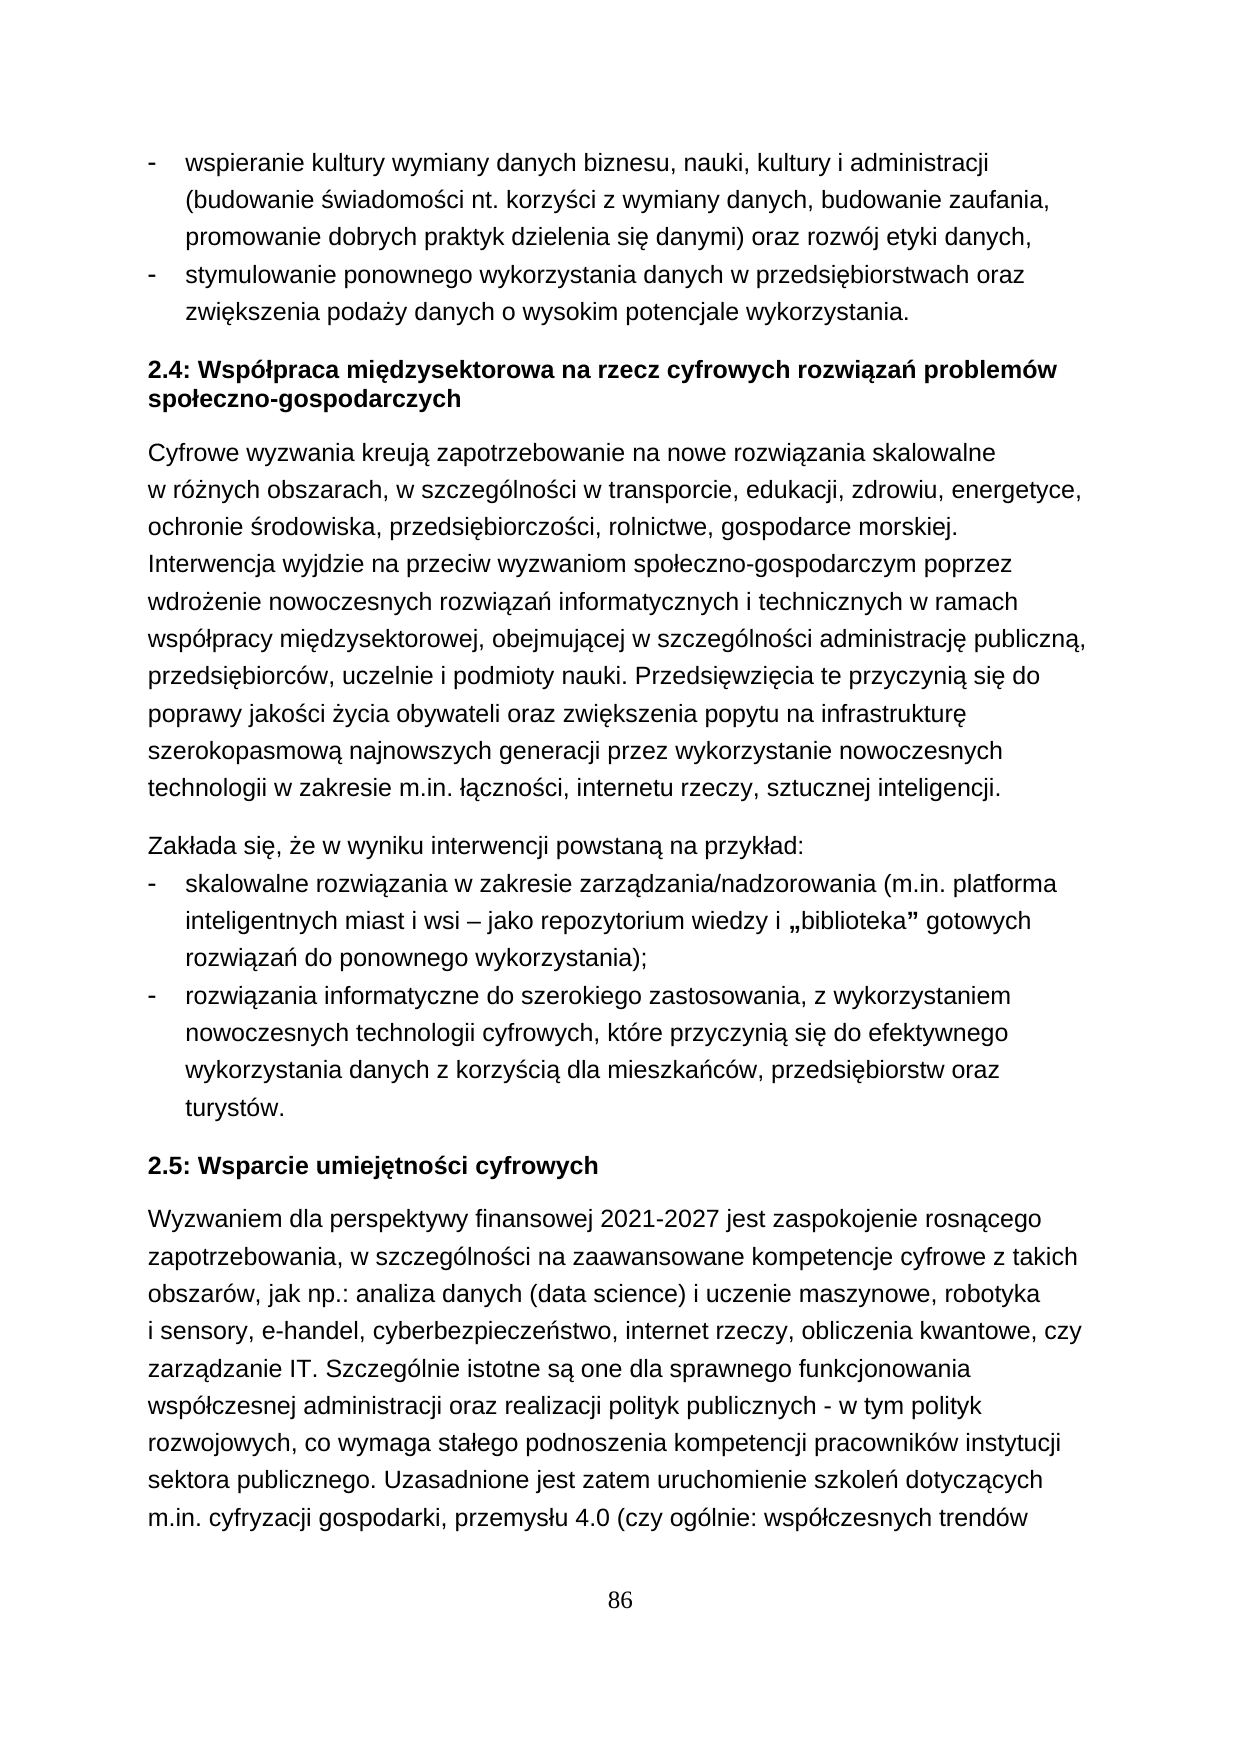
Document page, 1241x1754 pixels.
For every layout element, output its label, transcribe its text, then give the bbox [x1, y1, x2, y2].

text Cyfrowe wyzwania kreują zapotrzebowanie na nowe rozwiązania skalowalne w różnych obszarach, w szczególności w transporcie, edukacji, zdrowiu, energetyce, ochronie środowiska, przedsiębiorczości, rolnictwe, gospodarce morskiej. Interwencja wyjdzie na przeciw wyzwaniom społeczno-gospodarczym poprzez wdrożenie nowoczesnych rozwiązań informatycznych i technicznych w ramach współpracy międzysektorowej, obejmującej w szczególności administrację publiczną, przedsiębiorców, uczelnie i podmioty nauki. Przedsięwzięcia te przyczynią się do poprawy jakości życia obywateli oraz zwiększenia popytu na infrastrukturę szerokopasmową najnowszych generacji przez wykorzystanie nowoczesnych technologii w zakresie m.in. łączności, internetu rzeczy, sztucznej inteligencji. [148, 438, 1093, 802]
subtitle 2.4: Współpraca międzysektorowa na rzecz cyfrowych rozwiązań problemów społeczno-gospodarczych [148, 355, 1093, 413]
list rozwiązania informatyczne do szerokiego zastosowania, z wykorzystaniem nowoczesnych technologii cyfrowych, które przyczynią się do efektywnego wykorzystania danych z korzyścią dla mieszkańców, przedsiębiorstw oraz turystów. [148, 981, 1093, 1121]
list wspieranie kultury wymiany danych biznesu, nauki, kultury i administracji (budowanie świadomości nt. korzyści z wymiany danych, budowanie zaufania, promowanie dobrych praktyk dzielenia się danymi) oraz rozwój etyki danych, [148, 148, 1093, 251]
list skalowalne rozwiązania w zakresie zarządzania/nadzorowania (m.in. platforma inteligentnych miast i wsi – jako repozytorium wiedzy i „biblioteka” gotowych rozwiązań do ponownego wykorzystania); [148, 869, 1093, 972]
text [148, 1204, 1093, 1532]
subtitle 2.5: Wsparcie umiejętności cyfrowych [148, 1151, 1093, 1179]
text Zakłada się, że w wyniku interwencji powstaną na przykład: [148, 831, 1093, 860]
list stymulowanie ponownego wykorzystania danych w przedsiębiorstwach oraz zwiększenia podaży danych o wysokim potencjale wykorzystania. [148, 259, 1093, 326]
